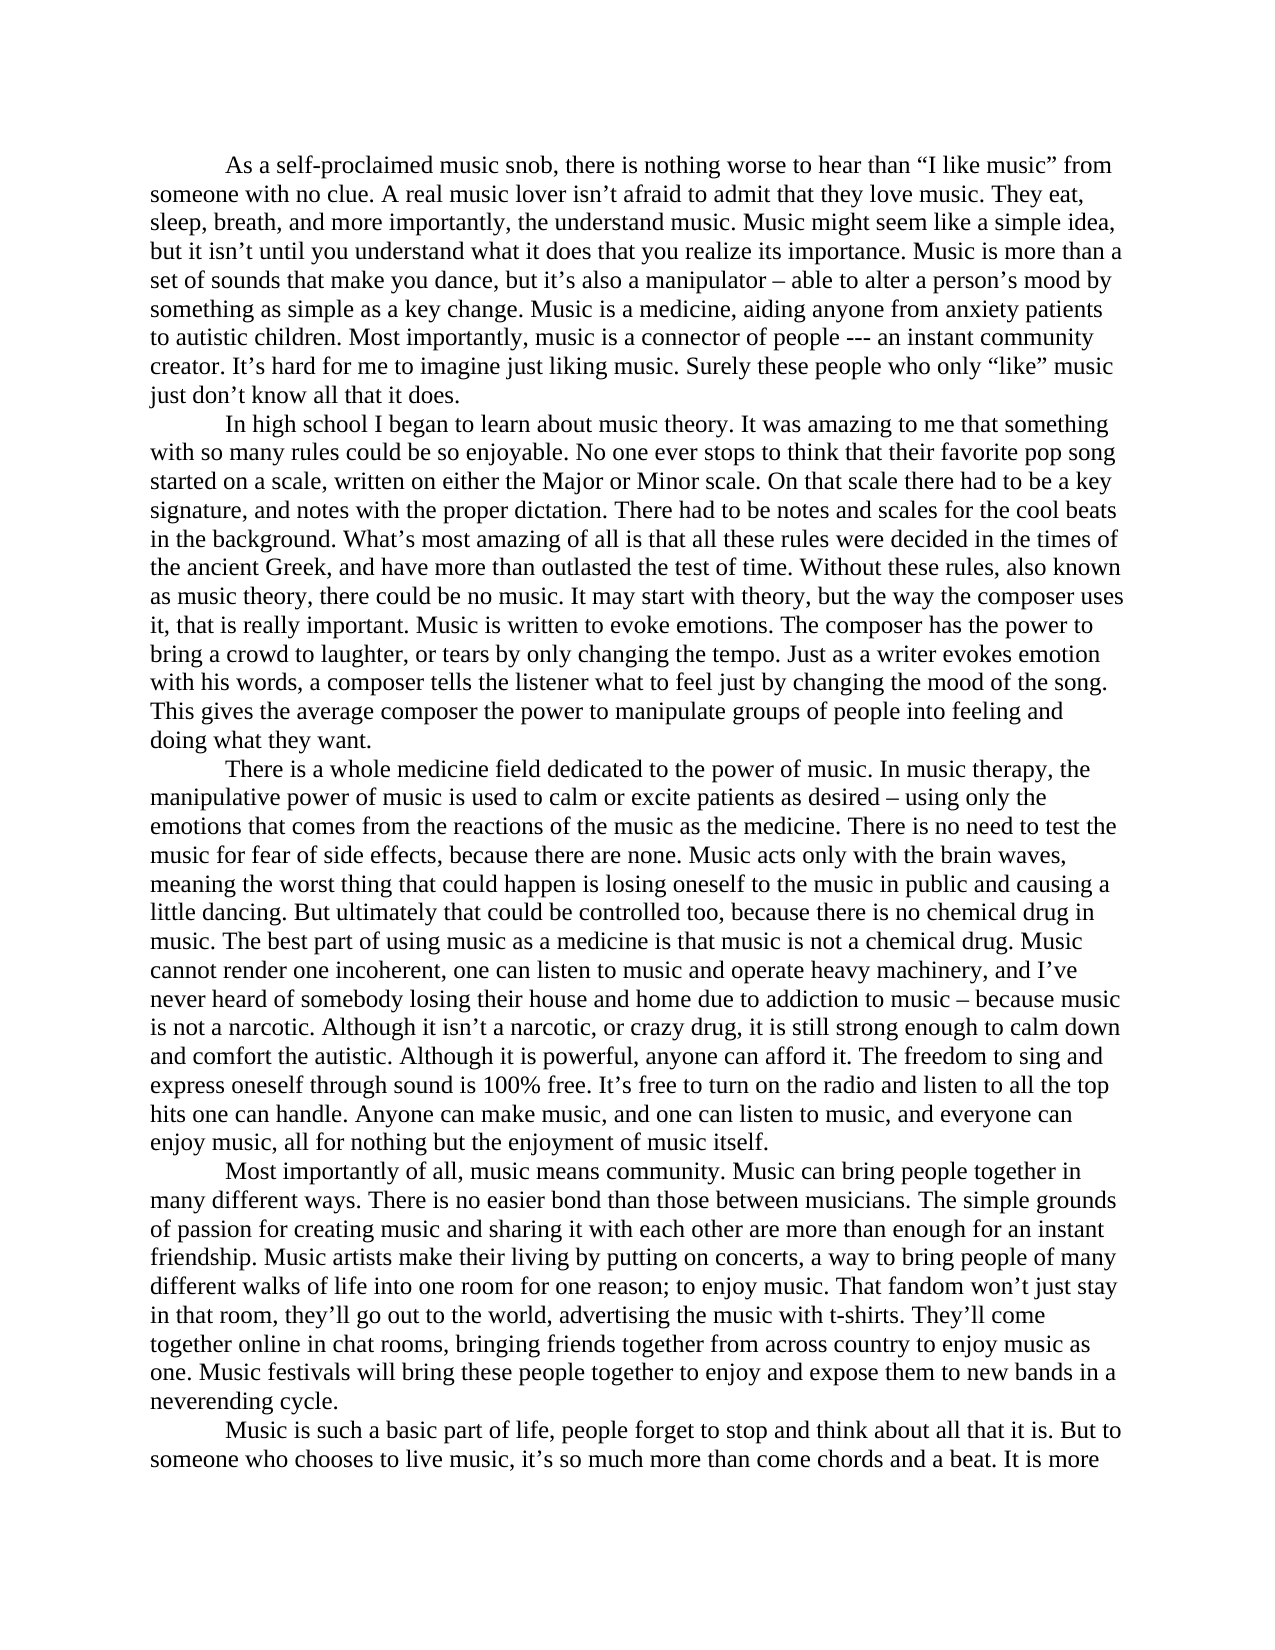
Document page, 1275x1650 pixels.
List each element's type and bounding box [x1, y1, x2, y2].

text [150, 150, 1125, 1472]
